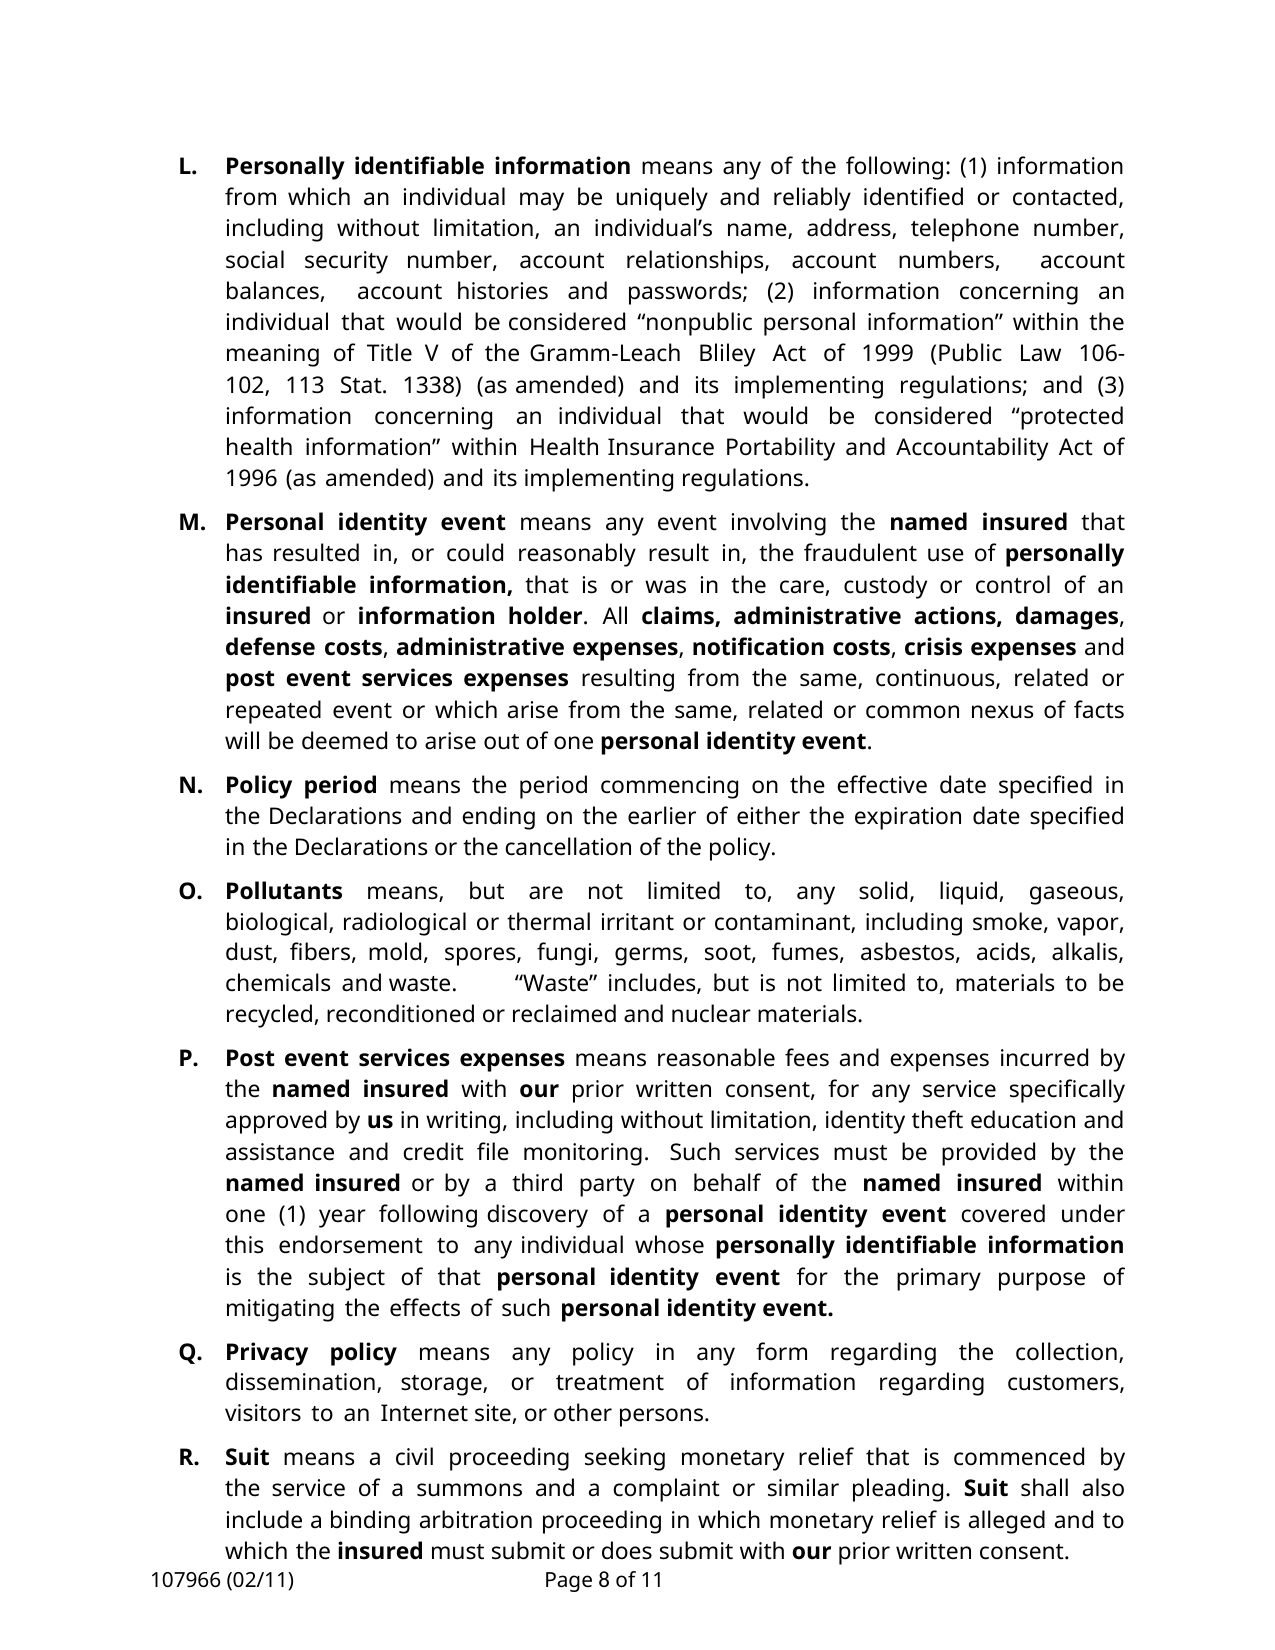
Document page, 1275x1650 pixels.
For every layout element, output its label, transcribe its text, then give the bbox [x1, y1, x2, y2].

list Privacy policy means any policy in any form regarding the collection, dissemination, storage, or treatment of information regarding customers, visitors to an Internet site, or other persons. [178, 1336, 1125, 1428]
list Suit means a civil proceeding seeking monetary relief that is commenced by the service of a summons and a complaint or similar pleading. Suit shall also include a binding arbitration proceeding in which monetary relief is alleged and to which the insured must submit or does submit with our prior written consent. [178, 1441, 1125, 1566]
list Policy period means the period commencing on the effective date specified in the Declarations and ending on the earlier of either the expiration date specified in the Declarations or the cancellation of the policy. [178, 768, 1125, 862]
list Personal identity event means any event involving the named insured that has resulted in, or could reasonably result in, the fraudulent use of personally identifiable information, that is or was in the care, custody or control of an insured or information holder. All claims, administrative actions, damages, defense costs, administrative expenses, notification costs, crisis expenses and post event services expenses resulting from the same, continuous, related or repeated event or which arise from the same, related or common nexus of facts will be deemed to arise out of one personal identity event. [178, 506, 1125, 756]
list Personally identifiable information means any of the following: (1) information from which an individual may be uniquely and reliably identified or contacted, including without limitation, an individual’s name, address, telephone number, social security number, account relationships, account numbers, account balances, account histories and passwords; (2) information concerning an individual that would be considered “nonpublic personal information” within the meaning of Title V of the Gramm-Leach Bliley Act of 1999 (Public Law 106-102, 113 Stat. 1338) (as amended) and its implementing regulations; and (3) information concerning an individual that would be considered “protected health information” within Health Insurance Portability and Accountability Act of 1996 (as amended) and its implementing regulations. [178, 150, 1125, 493]
list Post event services expenses means reasonable fees and expenses incurred by the named insured with our prior written consent, for any service specifically approved by us in writing, including without limitation, identity theft education and assistance and credit file monitoring. Such services must be provided by the named insured or by a third party on behalf of the named insured within one (1) year following discovery of a personal identity event covered under this endorsement to any individual whose personally identifiable information is the subject of that personal identity event for the primary purpose of mitigating the effects of such personal identity event. [178, 1042, 1125, 1323]
list Pollutants means, but are not limited to, any solid, liquid, gaseous, biological, radiological or thermal irritant or contaminant, including smoke, vapor, dust, fibers, mold, spores, fungi, germs, soot, fumes, asbestos, acids, alkalis, chemicals and waste. “Waste” includes, but is not limited to, materials to be recycled, reconditioned or reclaimed and nuclear materials. [178, 875, 1125, 1029]
